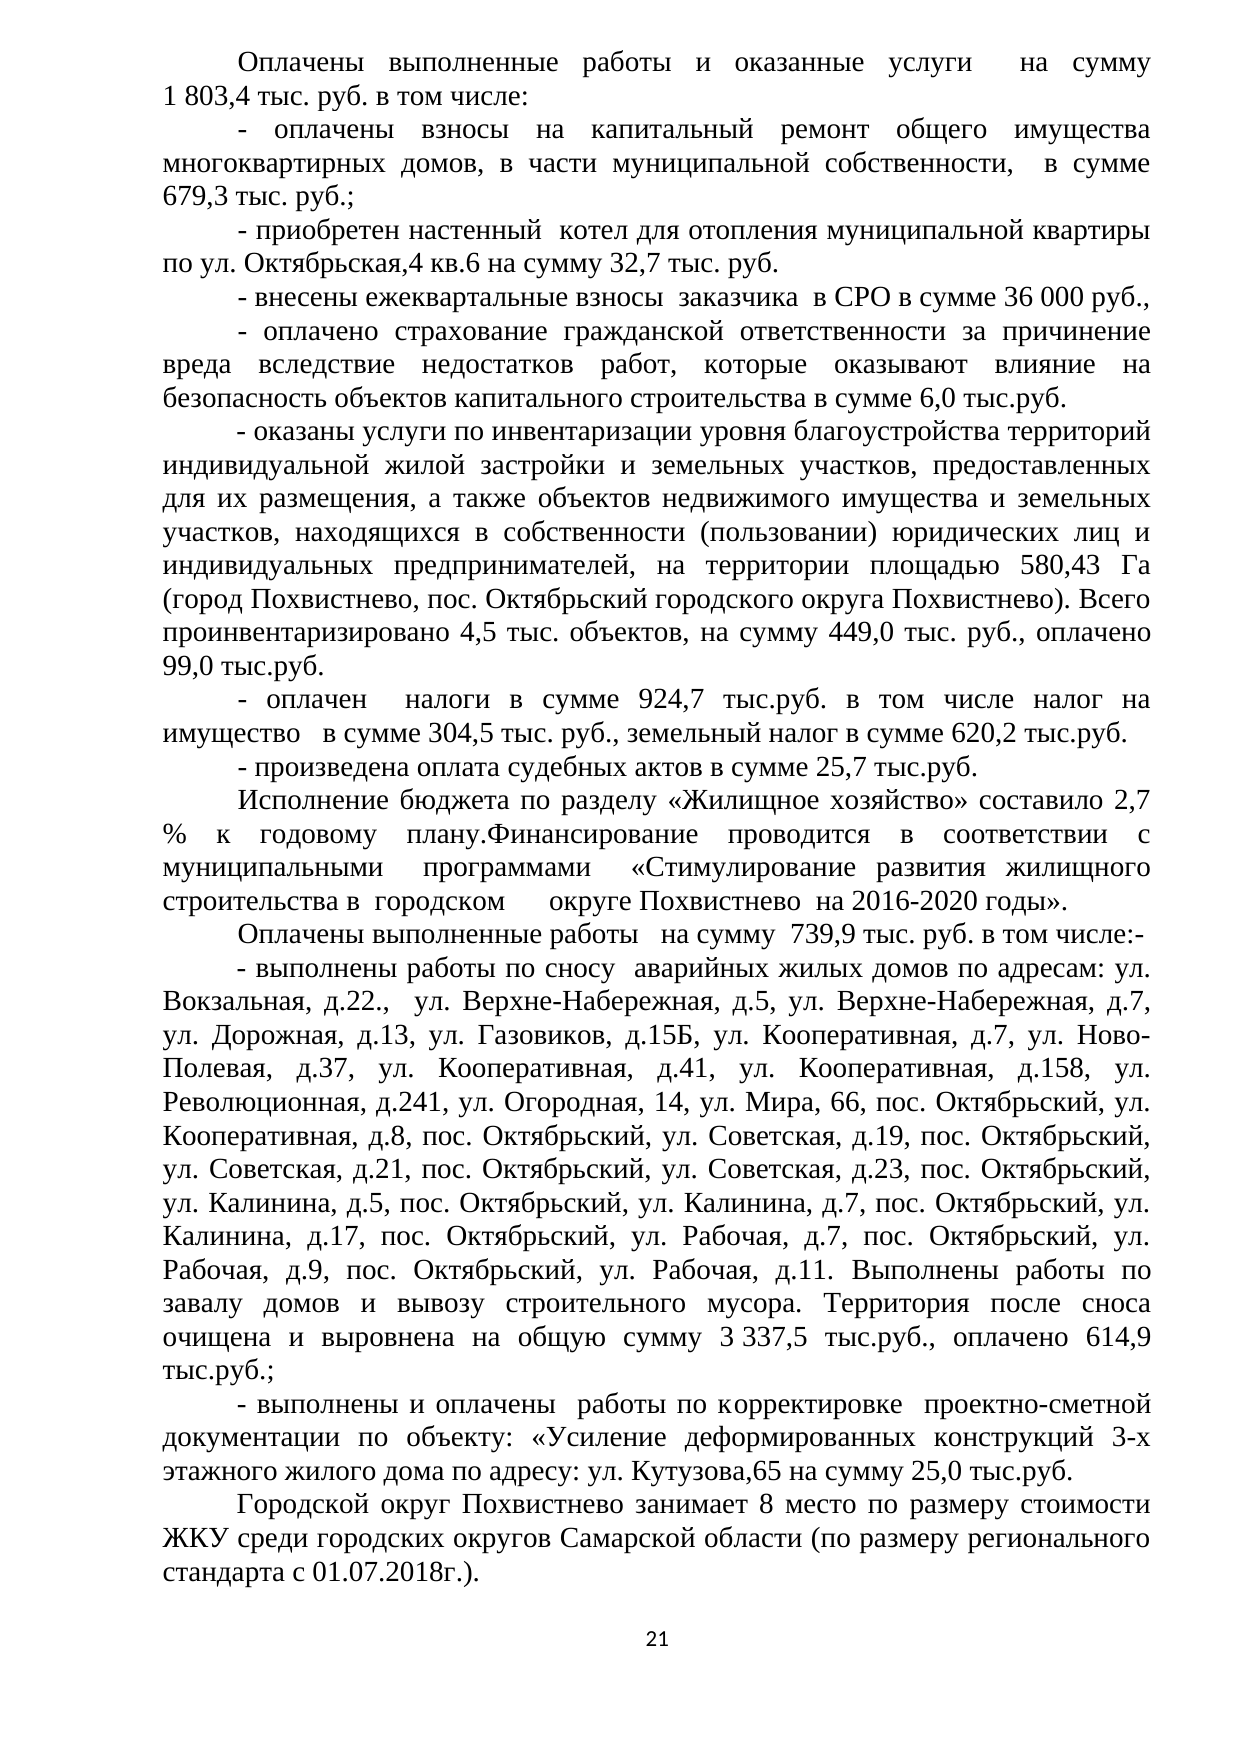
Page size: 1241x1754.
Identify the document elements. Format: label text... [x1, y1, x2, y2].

text Оплачены выполненные работы на сумму 739,9 тыс. руб. в том числе:- [162, 916, 1152, 950]
text - произведена оплата судебных актов в сумме 25,7 тыс.руб. [162, 749, 1152, 782]
text - оплачено страхование гражданской ответственности за причинение вреда вследствие недостатков работ, которые оказывают влияние на безопасность объектов капитального строительства в сумме 6,0 тыс.руб. [162, 313, 1152, 413]
text Городской округ Похвистнево занимает 8 место по размеру стоимости ЖКУ среди городских округов Самарской области (по размеру регионального стандарта с 01.07.2018г.). [162, 1487, 1152, 1587]
text - приобретен настенный котел для отопления муниципальной квартиры по ул. Октябрьская,4 кв.6 на сумму 32,7 тыс. руб. [162, 212, 1152, 279]
text - оплачены взносы на капитальный ремонт общего имущества многоквартирных домов, в части муниципальной собственности, в сумме 679,3 тыс. руб.; [162, 111, 1152, 212]
text - оказаны услуги по инвентаризации уровня благоустройства территорий индивидуальной жилой застройки и земельных участков, предоставленных для их размещения, а также объектов недвижимого имущества и земельных участков, находящихся в собственности (пользовании) юридических лиц и индивидуальных предпринимателей, на территории площадью 580,43 Га (город Похвистнево, пос. Октябрьский городского округа Похвистнево). Всего проинвентаризировано 4,5 тыс. объектов, на сумму 449,0 тыс. руб., оплачено 99,0 тыс.руб. [162, 413, 1152, 682]
text Оплачены выполненные работы и оказанные услуги на сумму 1 803,4 тыс. руб. в том числе: [162, 44, 1152, 111]
text Исполнение бюджета по разделу «Жилищное хозяйство» составило 2,7 % к годовому плану.Финансирование проводится в соответствии с муниципальными программами «Стимулирование развития жилищного строительства в городском округе Похвистнево на 2016-2020 годы». [162, 782, 1152, 916]
text - выполнены и оплачены работы по корректировке проектно-сметной документации по объекту: «Усиление деформированных конструкций 3-х этажного жилого дома по адресу: ул. Кутузова,65 на сумму 25,0 тыс.руб. [162, 1386, 1152, 1487]
text - внесены ежеквартальные взносы заказчика в СРО в сумме 36 000 руб., [162, 279, 1152, 313]
text - оплачен налоги в сумме 924,7 тыс.руб. в том числе налог на имущество в сумме 304,5 тыс. руб., земельный налог в сумме 620,2 тыс.руб. [162, 682, 1152, 749]
title - выполнены работы по сносу аварийных жилых домов по адресам: ул. Вокзальная, д.22., ул. Верхне-Набережная, д.5, ул. Верхне-Набережная, д.7, ул. Дорожная, д.13, ул. Газовиков, д.15Б, ул. Кооперативная, д.7, ул. Ново-Полевая, д.37, ул. Кооперативная, д.41, ул. Кооперативная, д.158, ул. Революционная, д.241, ул. Огородная, 14, ул. Мира, 66, пос. Октябрьский, ул. Кооперативная, д.8, пос. Октябрьский, ул. Советская, д.19, пос. Октябрьский, ул. Советская, д.21, пос. Октябрьский, ул. Советская, д.23, пос. Октябрьский, ул. Калинина, д.5, пос. Октябрьский, ул. Калинина, д.7, пос. Октябрьский, ул. Калинина, д.17, пос. Октябрьский, ул. Рабочая, д.7, пос. Октябрьский, ул. Рабочая, д.9, пос. Октябрьский, ул. Рабочая, д.11. Выполнены работы по завалу домов и вывозу строительного мусора. Территория после сноса очищена и выровнена на общую сумму 3 337,5 тыс.руб., оплачено 614,9 тыс.руб.; [162, 950, 1152, 1386]
